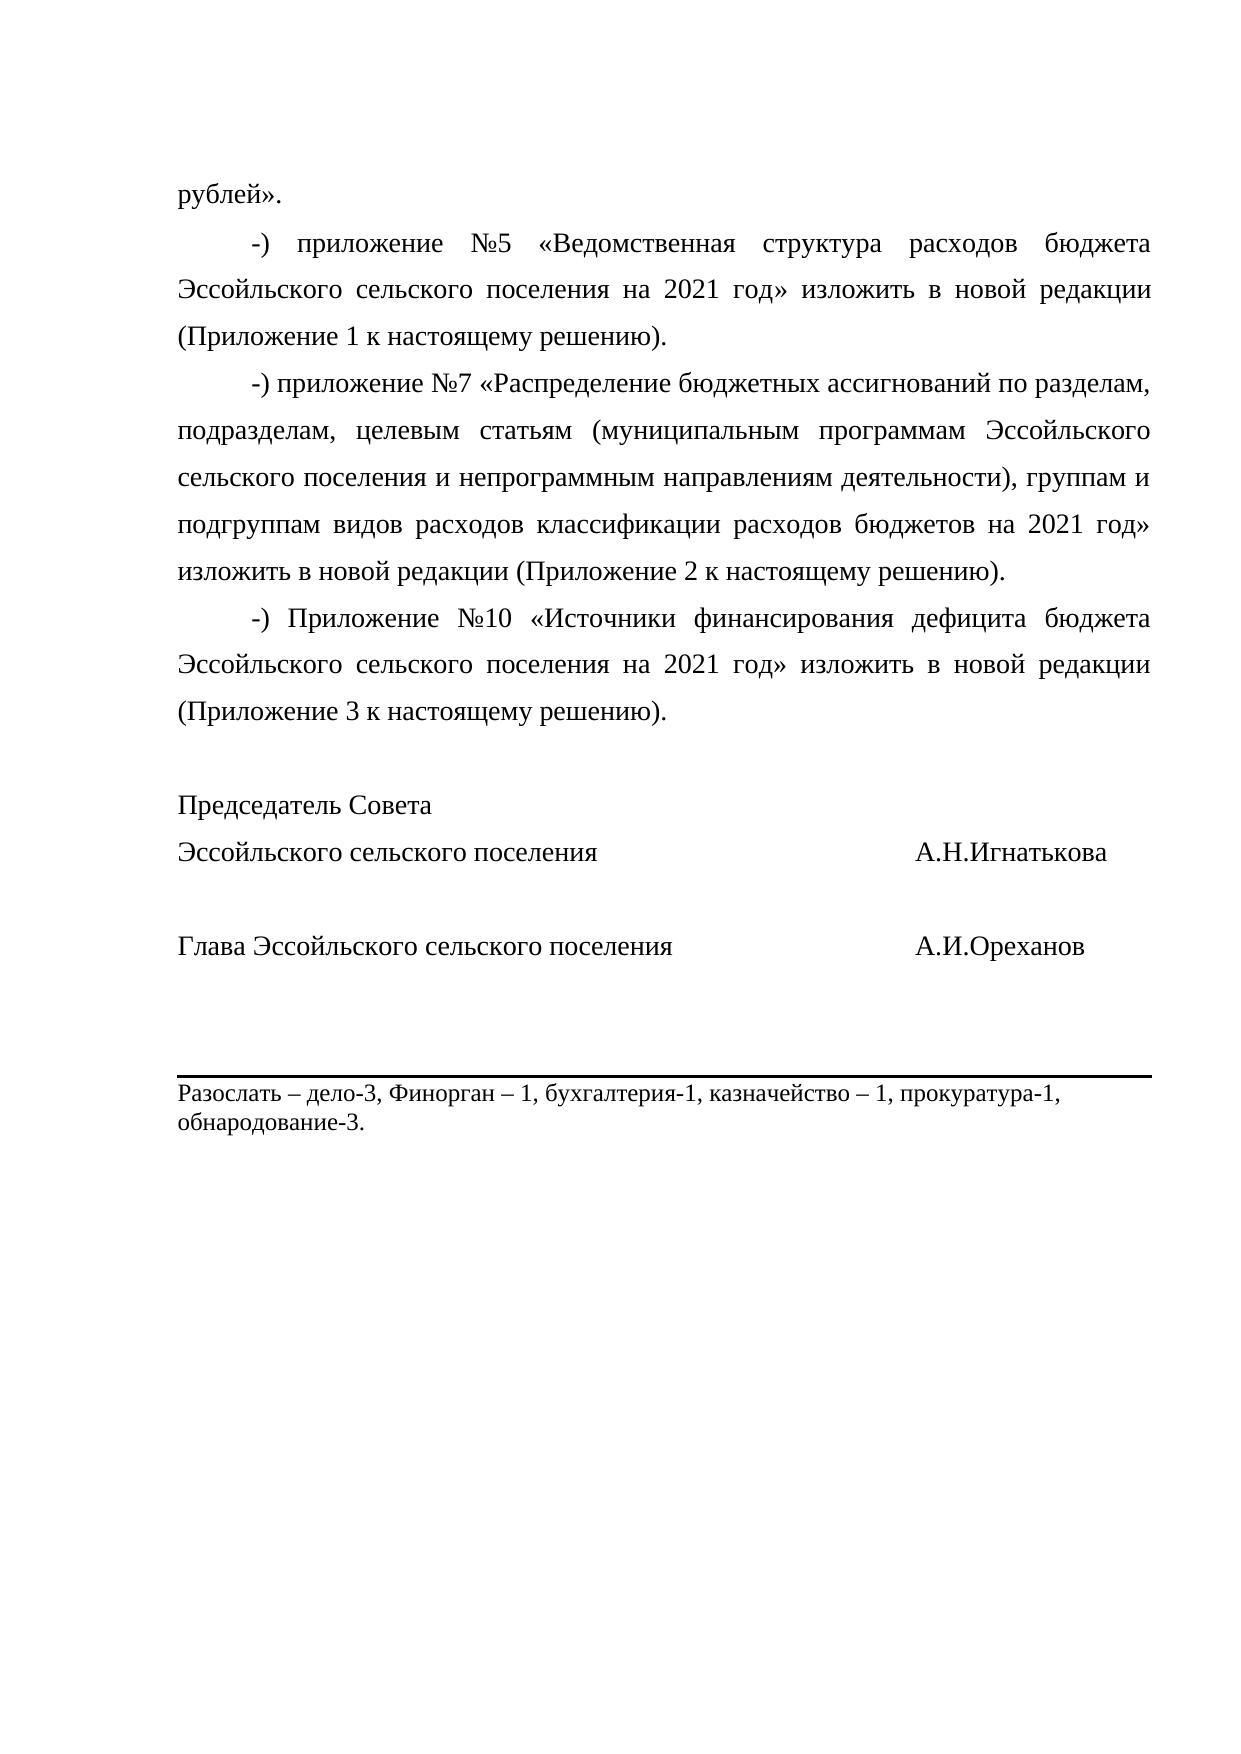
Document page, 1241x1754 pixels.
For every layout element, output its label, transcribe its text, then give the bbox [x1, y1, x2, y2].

text -) приложение №7 «Распределение бюджетных ассигнований по разделам, подразделам, целевым статьям (муниципальным программам Эссойльского сельского поселения и непрограммным направлениям деятельности), группам и подгруппам видов расходов классификации расходов бюджетов на 2021 год» изложить в новой редакции (Приложение 2 к настоящему решению). [177, 366, 1152, 586]
text Председатель Совета [177, 788, 1152, 821]
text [177, 177, 1152, 209]
text Глава Эссойльского сельского поселения А.И.Ореханов [177, 929, 1152, 961]
text -) Приложение №10 «Источники финансирования дефицита бюджета Эссойльского сельского поселения на 2021 год» изложить в новой редакции (Приложение 3 к настоящему решению). [177, 601, 1152, 727]
text Разослать – дело-3, Финорган – 1, бухгалтерия-1, казначейство – 1, прокуратура-1, обнародование-3. [177, 1078, 1152, 1136]
text Эссойльского сельского поселения А.Н.Игнатькова [177, 835, 1152, 867]
text -) приложение №5 «Ведомственная структура расходов бюджета Эссойльского сельского поселения на 2021 год» изложить в новой редакции (Приложение 1 к настоящему решению). [177, 226, 1152, 352]
